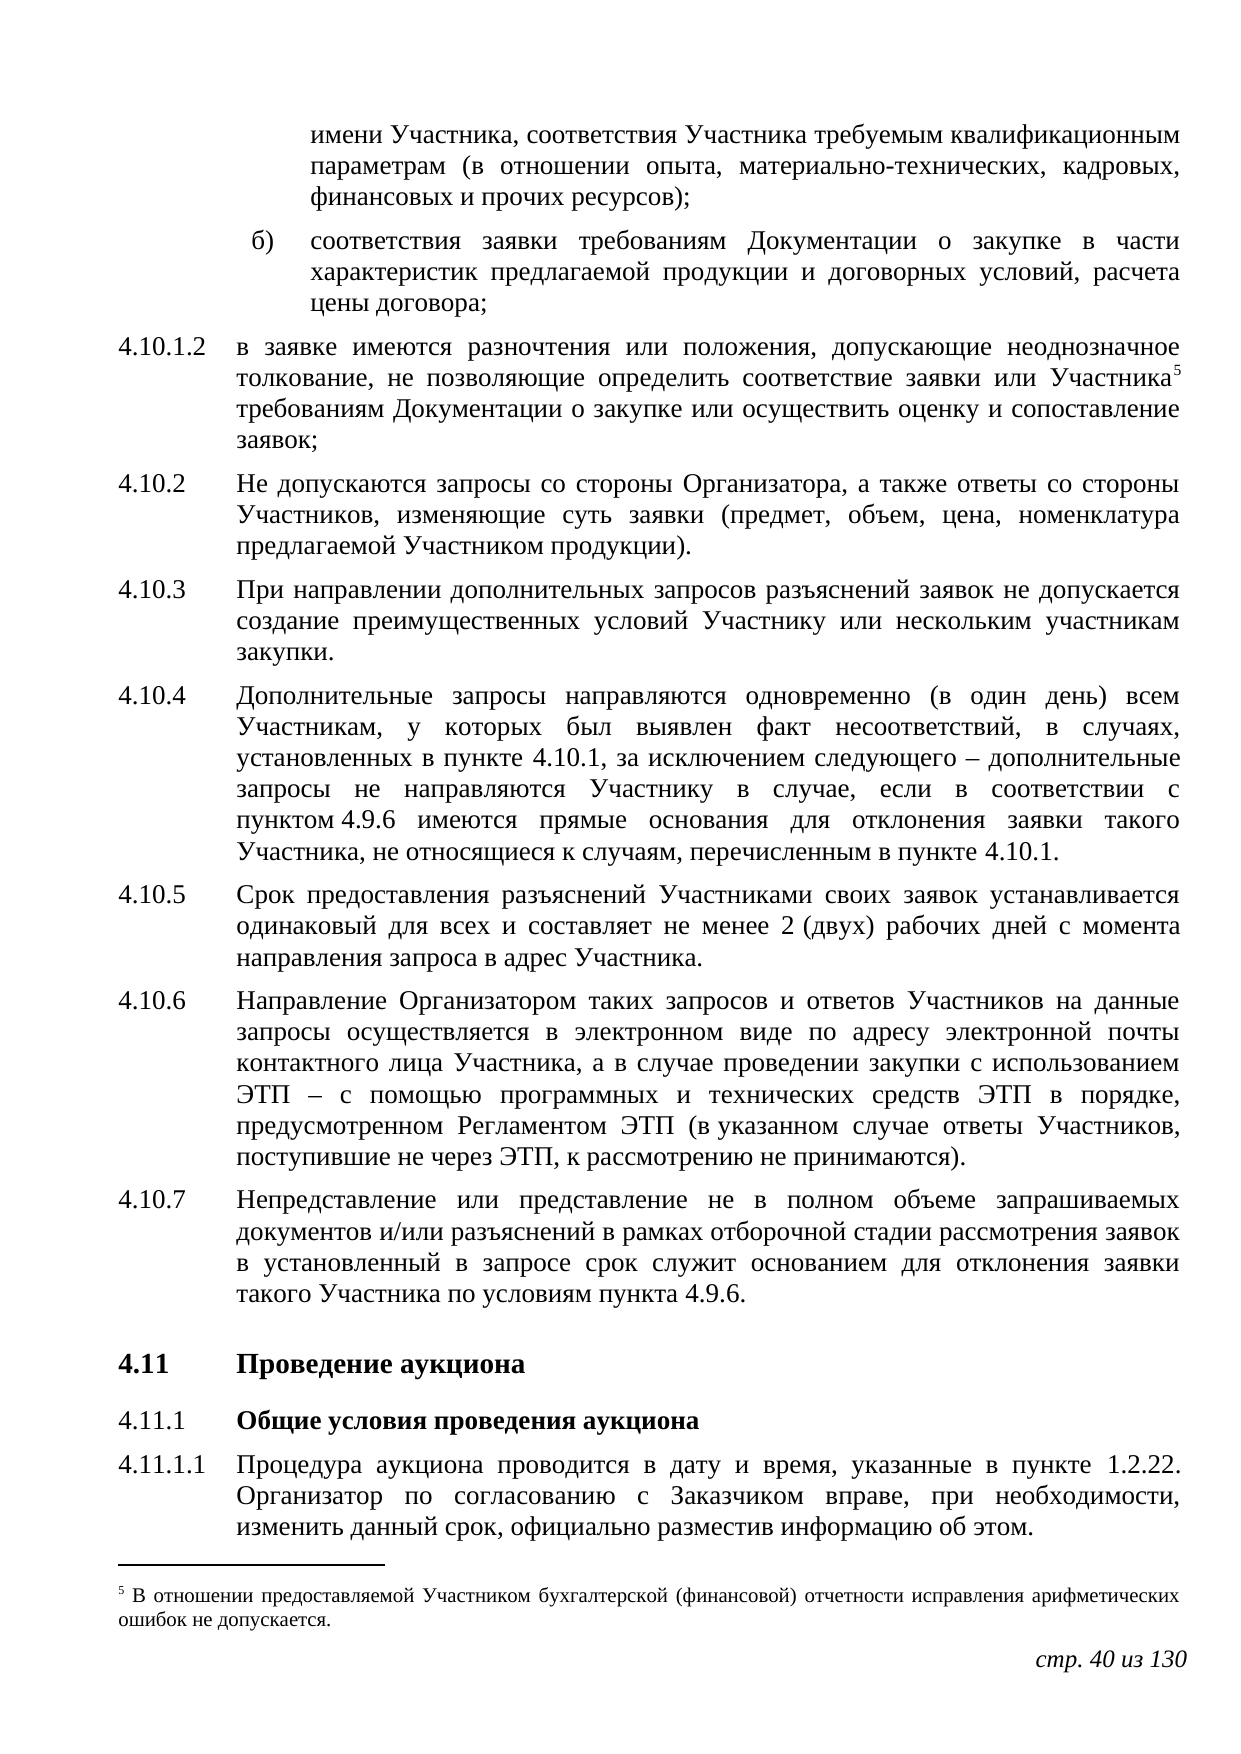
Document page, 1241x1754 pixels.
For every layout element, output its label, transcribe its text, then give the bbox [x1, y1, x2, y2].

text Направление Организатором таких запросов и ответов Участников на данные запросы осуществляется в электронном виде по адресу электронной почты контактного лица Участника, а в случае проведении закупки с использованием ЭТП – с помощью программных и технических средств ЭТП в порядке, предусмотренном Регламентом ЭТП (в указанном случае ответы Участников, поступившие не через ЭТП, к рассмотрению не принимаются). [118, 984, 1181, 1171]
text Срок предоставления разъяснений Участниками своих заявок устанавливается одинаковый для всех и составляет не менее 2 (двух) рабочих дней с момента направления запроса в адрес Участника. [118, 878, 1181, 972]
text соответствия заявки требованиям Документации о закупке в части характеристик предлагаемой продукции и договорных условий, расчета цены договора; [251, 224, 1181, 317]
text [251, 118, 1181, 212]
text Процедура аукциона проводится в дату и время, указанные в пункте 1.2.22. Организатор по согласованию с Заказчиком вправе, при необходимости, изменить данный срок, официально разместив информацию об этом. [118, 1448, 1181, 1541]
text Непредставление или представление не в полном объеме запрашиваемых документов и/или разъяснений в рамках отборочной стадии рассмотрения заявок в установленный в запросе срок служит основанием для отклонения заявки такого Участника по условиям пункта 4.9.6. [118, 1184, 1181, 1308]
list в заявке имеются разночтения или положения, допускающие неоднозначное толкование, не позволяющие определить соответствие заявки или Участника требованиям Документации о закупке или осуществить оценку и сопоставление заявок; [118, 330, 1181, 454]
text Общие условия проведения аукциона [118, 1404, 1181, 1435]
text При направлении дополнительных запросов разъяснений заявок не допускается создание преимущественных условий Участнику или нескольким участникам закупки. [118, 573, 1181, 666]
subtitle Проведение аукциона [118, 1346, 1181, 1379]
text Дополнительные запросы направляются одновременно (в один день) всем Участникам, у которых был выявлен факт несоответствий, в случаях, установленных в пункте 4.10.1, за исключением следующего – дополнительные запросы не направляются Участнику в случае, если в соответствии с пунктом 4.9.6 имеются прямые основания для отклонения заявки такого Участника, не относящиеся к случаям, перечисленным в пункте 4.10.1. [118, 679, 1181, 866]
text Не допускаются запросы со стороны Организатора, а также ответы со стороны Участников, изменяющие суть заявки (предмет, объем, цена, номенклатура предлагаемой Участником продукции). [118, 467, 1181, 561]
